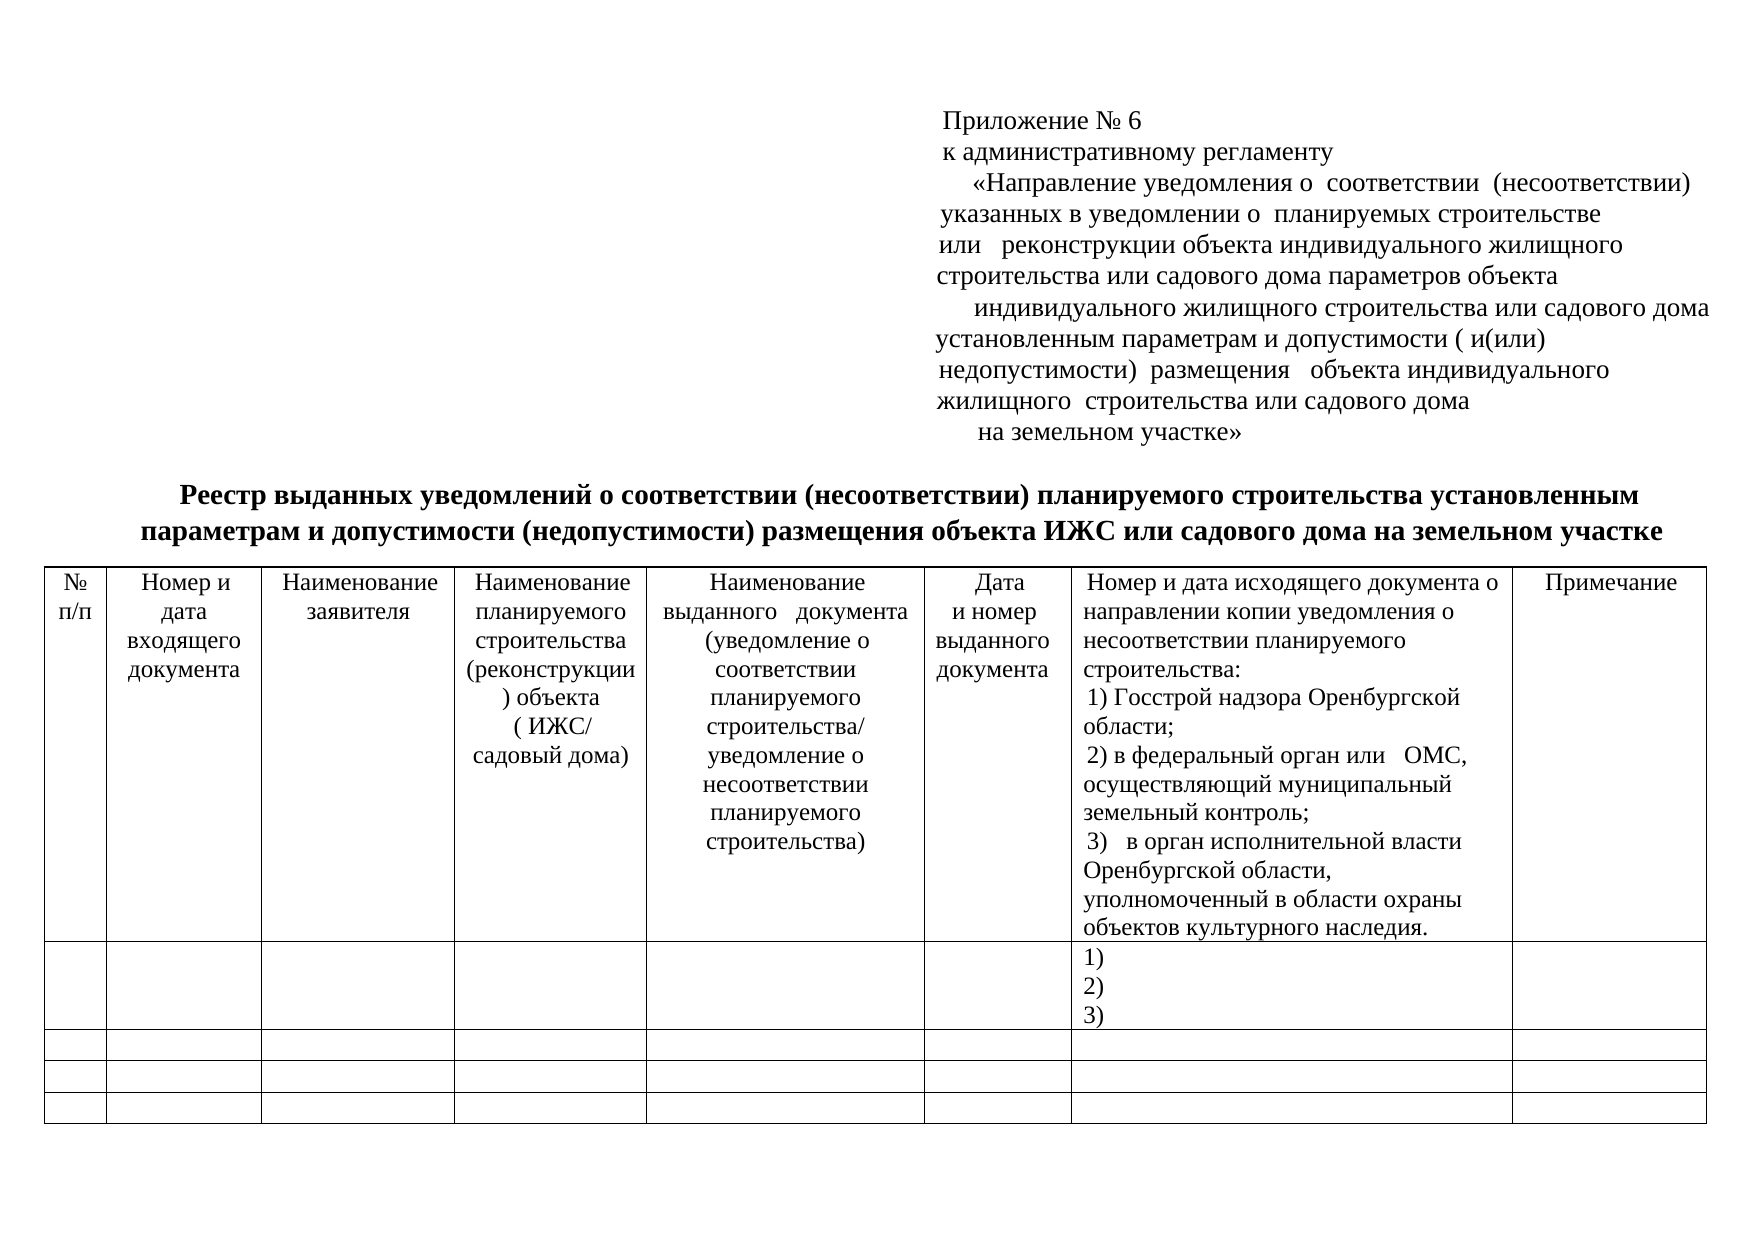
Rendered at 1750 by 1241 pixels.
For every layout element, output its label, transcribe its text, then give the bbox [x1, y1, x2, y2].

table_cell [1072, 1093, 1512, 1123]
table_header Наименование выданного документа (уведомление о соответствии планируемого строительства/ уведомление о несоответствии планируемого строительства) [647, 568, 924, 941]
table_cell [1513, 1093, 1706, 1123]
text указанных в уведомлении о планируемых строительстве [118, 197, 1668, 228]
table_header Наименование заявителя [262, 568, 454, 941]
table_cell [925, 942, 1071, 1028]
text Реестр выданных уведомлений о соответствии (несоответствии) планируемого строительства установленным [118, 477, 1701, 511]
table_cell 1) 2) 3) [1072, 942, 1512, 1028]
text или реконструкции объекта индивидуального жилищного [118, 228, 1668, 259]
table_cell [647, 1061, 924, 1092]
table_cell [1513, 1030, 1706, 1060]
table_cell [1072, 1030, 1512, 1060]
table_cell [925, 1093, 1071, 1123]
table_header Наименование планируемого строительства (реконструкции) объекта ( ИЖС/ садовый дома) [455, 568, 646, 941]
table_cell [925, 1061, 1071, 1092]
table_cell [107, 942, 261, 1028]
table_cell [1072, 1061, 1512, 1092]
text к административному регламенту [118, 135, 1668, 166]
table_cell [45, 1030, 106, 1060]
text жилищного строительства или садового дома [118, 384, 1668, 415]
table_cell [45, 1061, 106, 1092]
table_cell [107, 1030, 261, 1060]
table_cell [1513, 1061, 1706, 1092]
table_cell [45, 1093, 106, 1123]
table_header Примечание [1513, 568, 1706, 941]
table_cell [647, 1030, 924, 1060]
text параметрам и допустимости (недопустимости) размещения объекта ИЖС или садового дома на земельном участке [118, 513, 1686, 547]
text «Направление уведомления о соответствии (несоответствии) [118, 166, 1728, 197]
table_cell [45, 942, 106, 1028]
table_cell [107, 1061, 261, 1092]
text индивидуального жилищного строительства или садового дома [118, 291, 1715, 322]
table_cell [262, 942, 454, 1028]
table_cell [455, 942, 646, 1028]
text недопустимости) размещения объекта индивидуального [118, 353, 1668, 384]
table_header Дата и номер выданного документа [925, 568, 1071, 941]
table_header № п/п [45, 568, 106, 941]
table_cell [262, 1093, 454, 1123]
text строительства или садового дома параметров объекта [118, 259, 1668, 291]
table_cell [647, 1093, 924, 1123]
table_cell [647, 942, 924, 1028]
table_cell [455, 1061, 646, 1092]
text установленным параметрам и допустимости ( и(или) [118, 322, 1668, 353]
table_cell [455, 1093, 646, 1123]
text Приложение № 6 [118, 104, 1668, 135]
table_cell [455, 1030, 646, 1060]
table_cell [107, 1093, 261, 1123]
table_header Номер и дата входящего документа [107, 568, 261, 941]
table_cell [262, 1061, 454, 1092]
text на земельном участке» [118, 415, 1669, 446]
table_cell [262, 1030, 454, 1060]
table_cell [925, 1030, 1071, 1060]
table_header Номер и дата исходящего документа о направлении копии уведомления о несоответствии планируемого строительства: 1) Госстрой надзора Оренбургской области; 2) в федеральный орган или ОМС, осуществляющий муниципальный земельный контроль; 3) в орган исполнительной власти Оренбургской области, уполномоченный в области охраны объектов культурного наследия. [1072, 568, 1512, 941]
table_cell [1513, 942, 1706, 1028]
